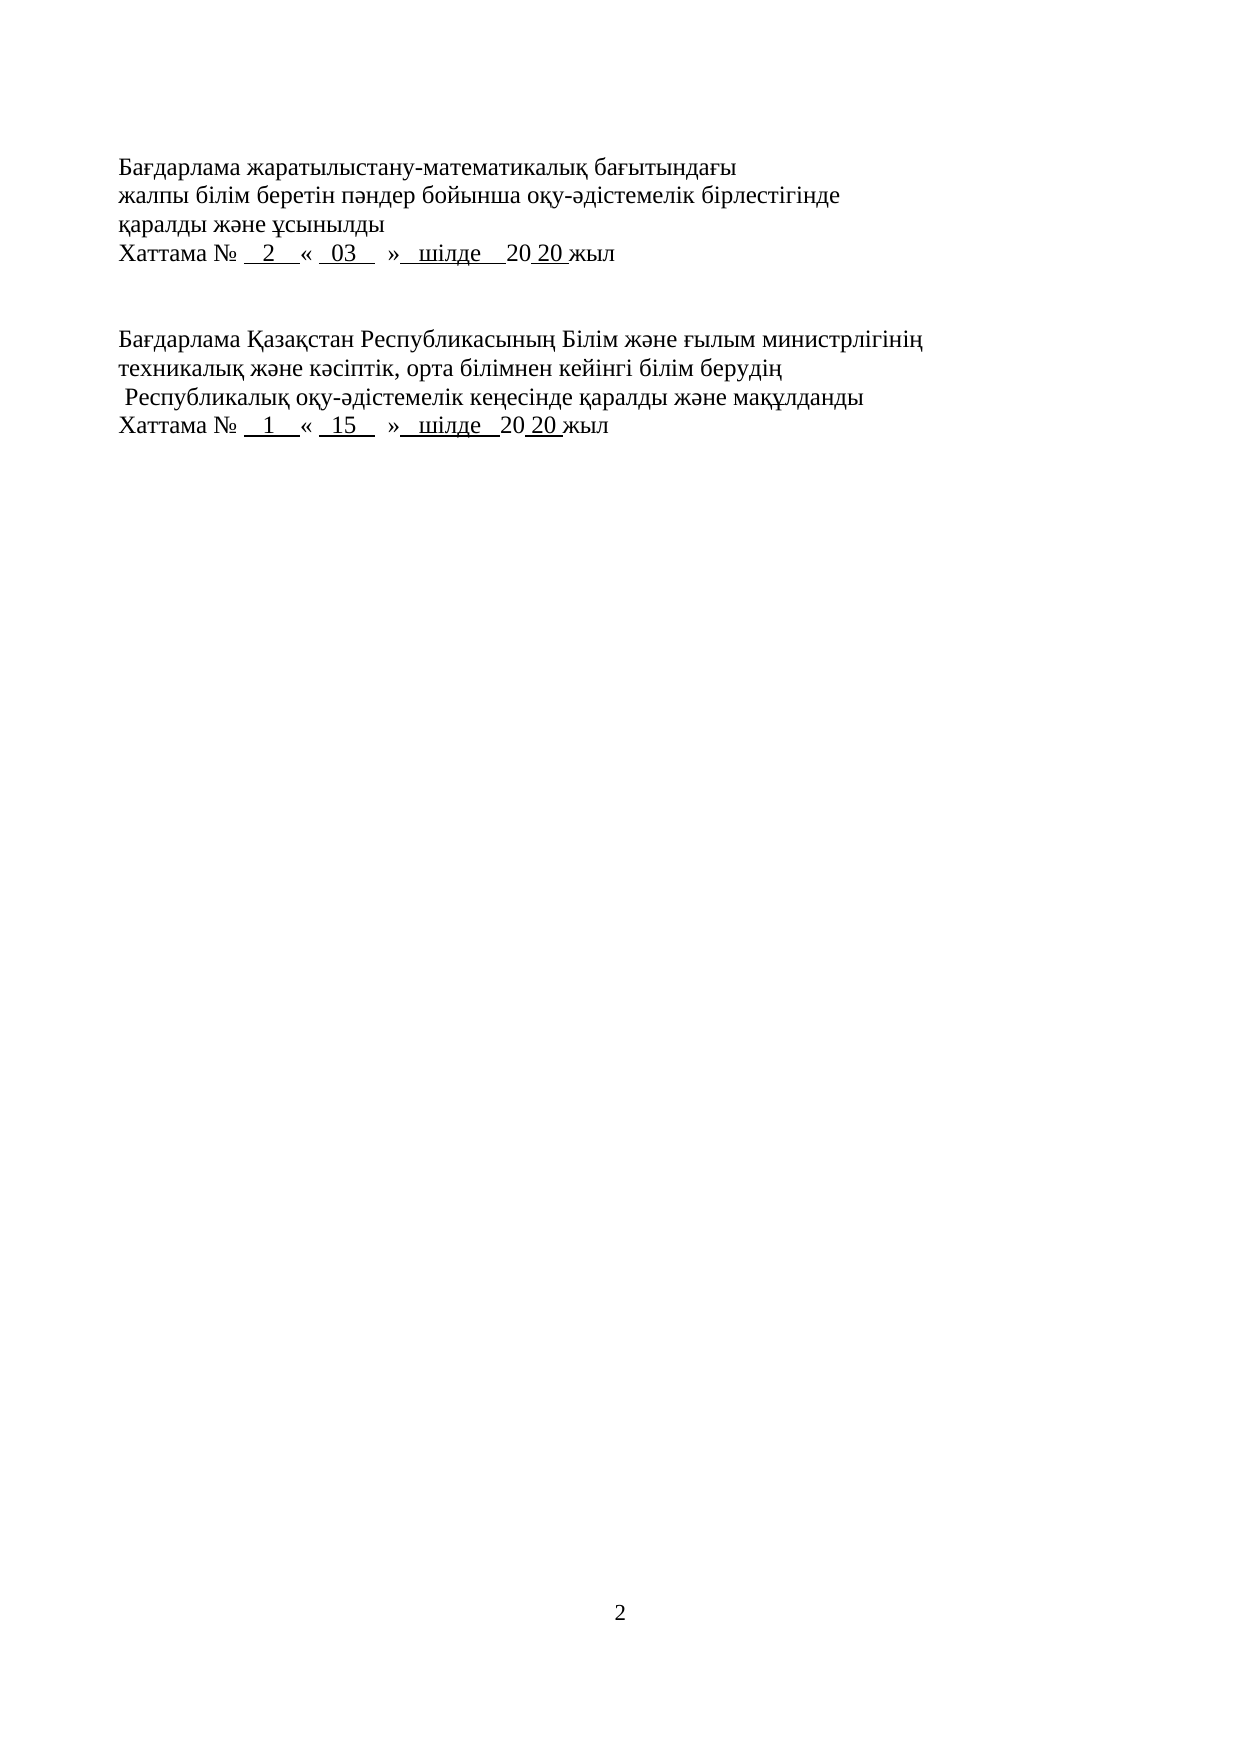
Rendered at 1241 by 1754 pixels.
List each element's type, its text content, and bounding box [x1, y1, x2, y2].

text Хаттама № 2 « 03 » шілде 20 20 жыл [118, 238, 1122, 267]
text Хаттама № 1 « 15 » шілде 20 20 жыл [118, 410, 1122, 439]
text жалпы білім беретін пәндер бойынша оқу-әдістемелік бірлестігінде [118, 180, 1122, 209]
text Бағдарлама жаратылыстану-математикалық бағытындағы [118, 152, 1122, 180]
text қаралды және ұсынылды [118, 209, 1122, 238]
text Бағдарлама Қазақстан Республикасының Білім және ғылым министрлігінің [118, 324, 1122, 353]
text техникалық және кәсіптік, орта білімнен кейінгі білім берудің [118, 353, 1122, 382]
text Республикалық оқу-әдістемелік кеңесінде қаралды және мақұлданды [118, 382, 1122, 410]
